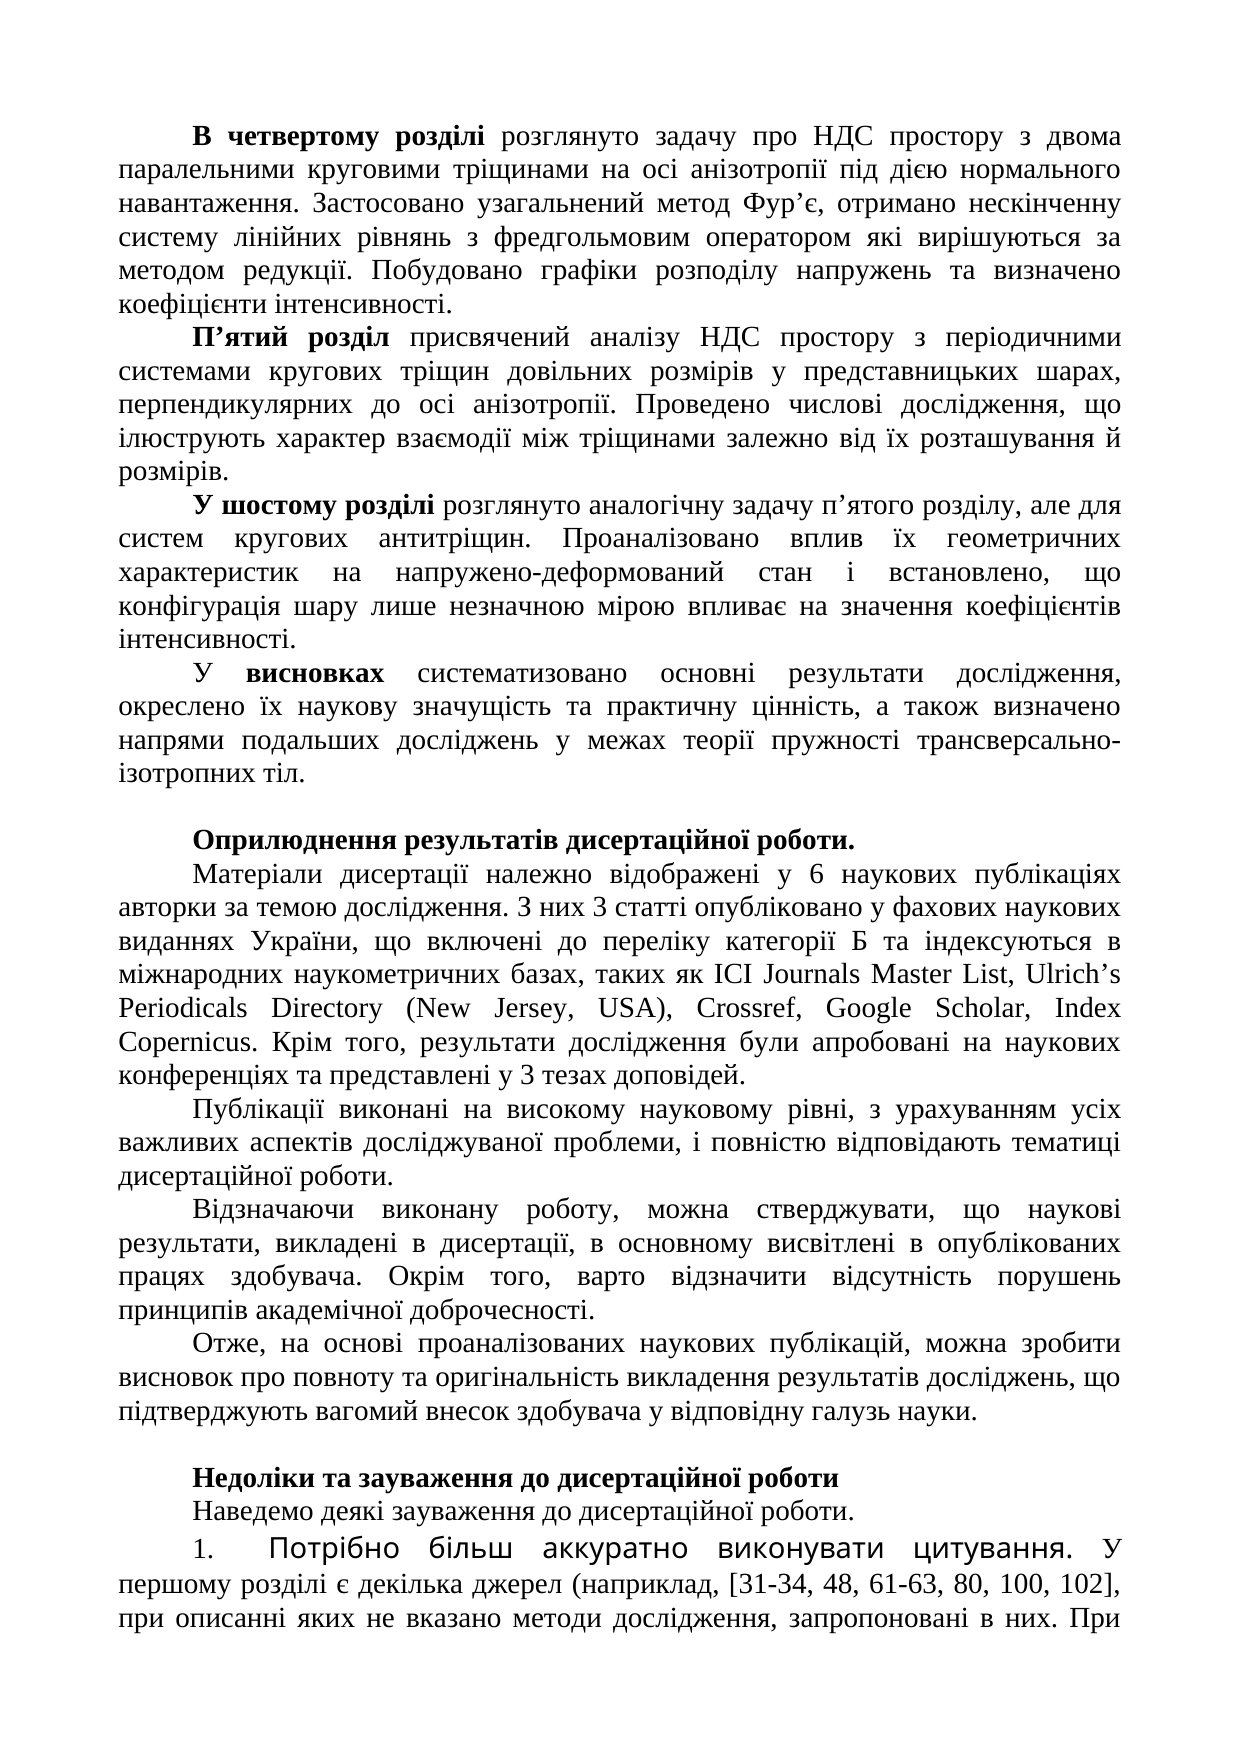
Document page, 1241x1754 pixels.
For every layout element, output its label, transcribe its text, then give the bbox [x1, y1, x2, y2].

text Оприлюднення результатів дисертаційної роботи. [118, 822, 1122, 856]
text Відзначаючи виконану роботу, можна стверджувати, що наукові результати, викладені в дисертації, в основному висвітлені в опублікованих працях здобувача. Окрім того, варто відзначити відсутність порушень принципів академічної доброчесності. [118, 1191, 1122, 1326]
text Отже, на основі проаналізованих наукових публікацій, можна зробити висновок про повноту та оригінальність викладення результатів досліджень, що підтверджують вагомий внесок здобувача у відповідну галузь науки. [118, 1326, 1122, 1426]
text Наведемо деякі зауваження до дисертаційної роботи. [118, 1493, 1122, 1527]
text В четвертому розділі розглянуто задачу про НДС простору з двома паралельними круговими тріщинами на осі анізотропії під дією нормального навантаження. Застосовано узагальнений метод Фур’є, отримано нескінченну систему лінійних рівнянь з фредгольмовим оператором які вирішуються за методом редукції. Побудовано графіки розподілу напружень та визначено коефіцієнти інтенсивності. [118, 118, 1122, 319]
text Матеріали дисертації належно відображені у 6 наукових публікаціях авторки за темою дослідження. З них 3 статті опубліковано у фахових наукових виданнях України, що включені до переліку категорії Б та індексуються в міжнародних наукометричних базах, таких як ICI Journals Master List, Ulrich’s Periodicals Directory (New Jersey, USA), Crossref, Google Scholar, Index Copernicus. Крім того, результати дослідження були апробовані на наукових конференціях та представлені у 3 тезах доповідей. [118, 856, 1122, 1091]
text П’ятий розділ присвячений аналізу НДС простору з періодичними системами кругових тріщин довільних розмірів у представницьких шарах, перпендикулярних до осі анізотропії. Проведено числові дослідження, що ілюструють характер взаємодії між тріщинами залежно від їх розташування й розмірів. [118, 319, 1122, 487]
text Недоліки та зауваження до дисертаційної роботи [118, 1460, 1122, 1493]
text Публікації виконані на високому науковому рівні, з урахуванням усіх важливих аспектів досліджуваної проблеми, і повністю відповідають тематиці дисертаційної роботи. [118, 1091, 1122, 1191]
text У висновках систематизовано основні результати дослідження, окреслено їх наукову значущість та практичну цінність, а також визначено напрями подальших досліджень у межах теорії пружності трансверсально-ізотропних тіл. [118, 655, 1122, 789]
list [118, 1527, 1122, 1634]
text У шостому розділі розглянуто аналогічну задачу п’ятого розділу, але для систем кругових антитріщин. Проаналізовано вплив їх геометричних характеристик на напружено-деформований стан і встановлено, що конфігурація шару лише незначною мірою впливає на значення коефіцієнтів інтенсивності. [118, 487, 1122, 655]
